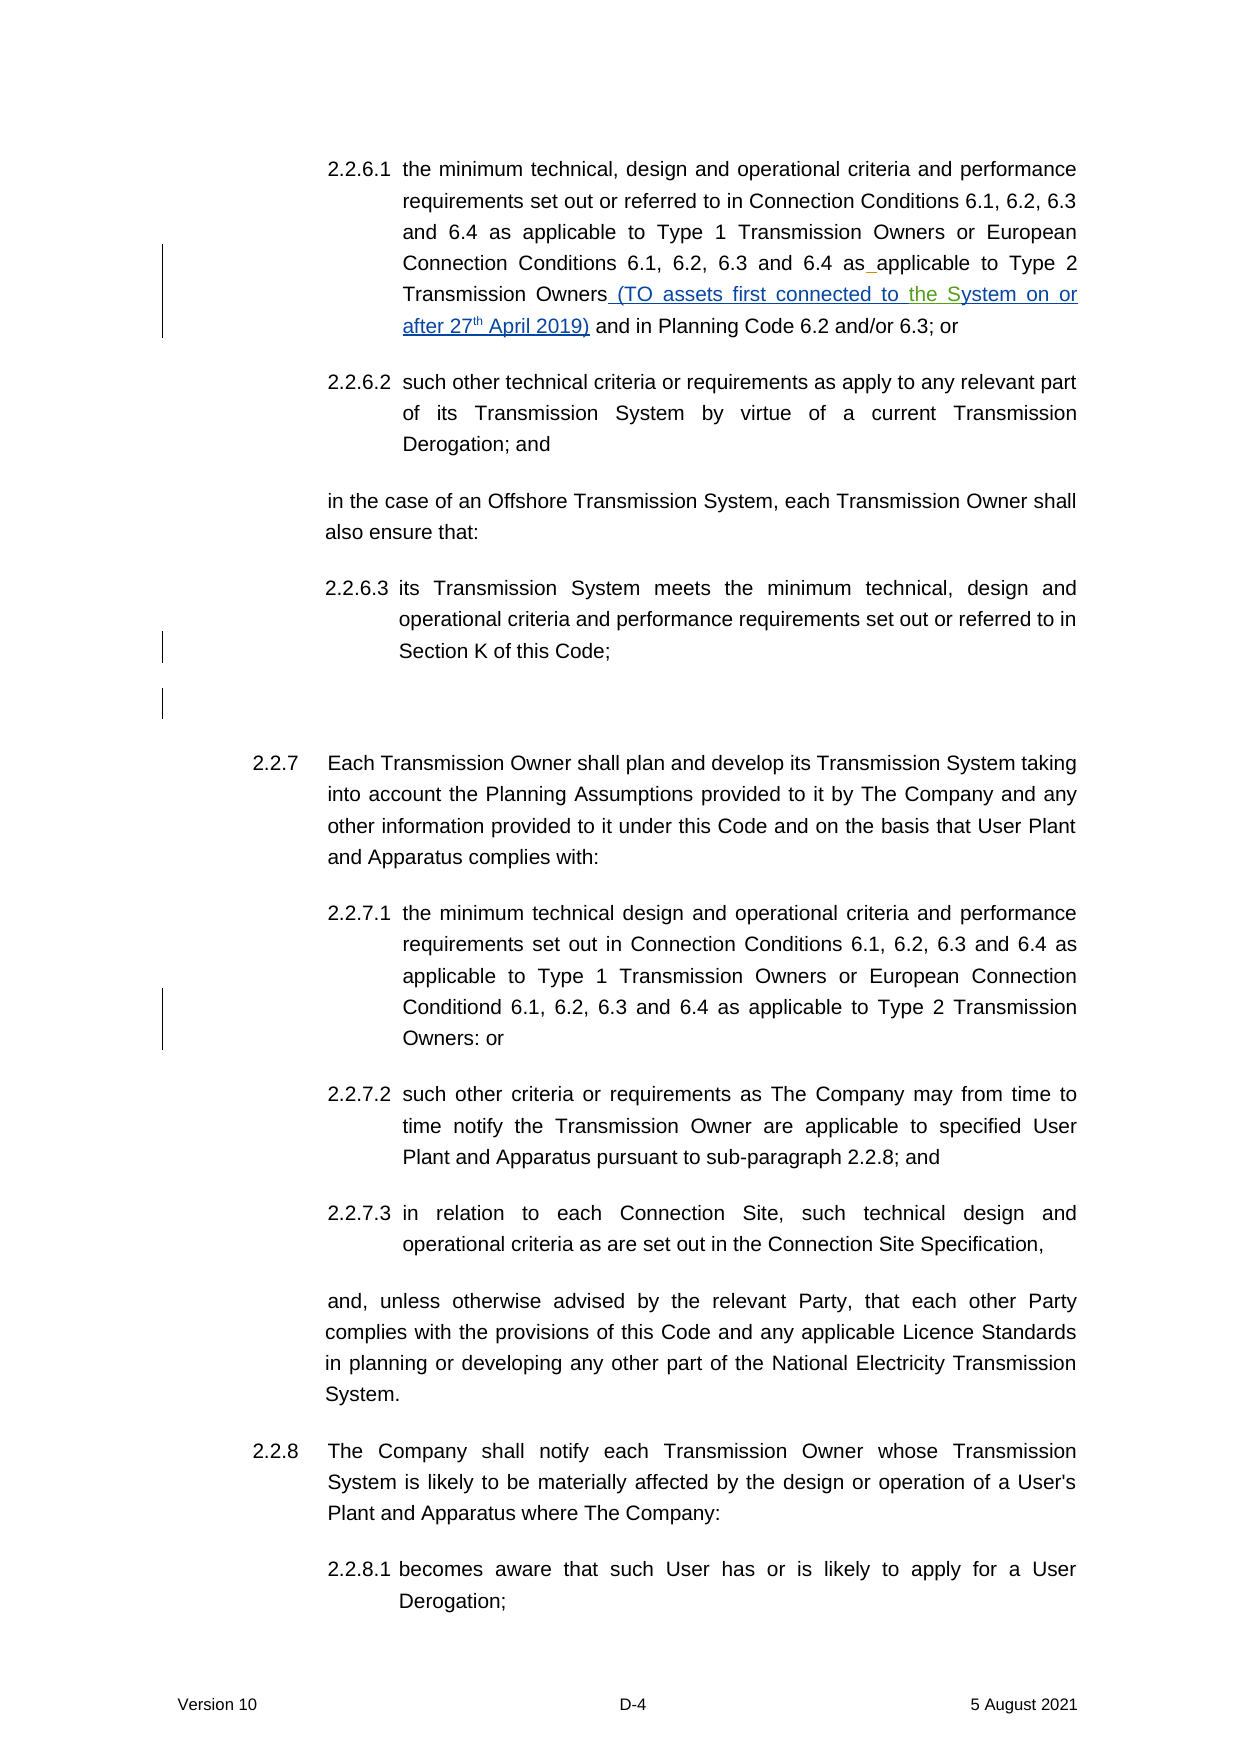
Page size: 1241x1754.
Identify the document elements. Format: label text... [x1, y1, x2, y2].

text 2.2.8 The Company shall notify each Transmission Owner whose Transmission System is likely to be materially affected by the design or operation of a User's Plant and Apparatus where The Company: [252, 1431, 1078, 1525]
text 2.2.7.3 in relation to each Connection Site, such technical design and operational criteria as are set out in the Connection Site Specification, [327, 1194, 1078, 1256]
text and, unless otherwise advised by the relevant Party, that each other Party complies with the provisions of this Code and any applicable Licence Standards in planning or developing any other part of the National Electricity Transmission System. [325, 1281, 1078, 1406]
text 2.2.7.2 such other criteria or requirements as The Company may from time to time notify the Transmission Owner are applicable to specified User Plant and Apparatus pursuant to sub-paragraph 2.2.8; and [327, 1075, 1078, 1169]
text 2.2.6.3 its Transmission System meets the minimum technical, design and operational criteria and performance requirements set out or referred to in Section K of this Code; [325, 569, 1078, 662]
text 2.2.8.1 becomes aware that such User has or is likely to apply for a User Derogation; [327, 1550, 1078, 1612]
text 2.2.6.1 the minimum technical, design and operational criteria and performance requirements set out or referred to in Connection Conditions 6.1, 6.2, 6.3 and 6.4 as applicable to Type 1 Transmission Owners or European Connection Conditions 6.1, 6.2, 6.3 and 6.4 asapplicable to Type 2 Transmission Owners and in Planning Code 6.2 and/or 6.3; or [327, 150, 1078, 337]
text 2.2.7 Each Transmission Owner shall plan and develop its Transmission System taking into account the Planning Assumptions provided to it by The Company and any other information provided to it under this Code and on the basis that User Plant and Apparatus complies with: [252, 744, 1078, 869]
text 2.2.7.1 the minimum technical design and operational criteria and performance requirements set out in Connection Conditions 6.1, 6.2, 6.3 and 6.4 as applicable to Type 1 Transmission Owners or European Connection Conditiond 6.1, 6.2, 6.3 and 6.4 as applicable to Type 2 TransmissionOwners: or [327, 894, 1078, 1050]
text in the case of an Offshore Transmission System, each Transmission Owner shall also ensure that: [325, 481, 1078, 544]
text 2.2.6.2 such other technical criteria or requirements as apply to any relevant part of its Transmission System by virtue of a current Transmission Derogation; and [327, 362, 1078, 456]
